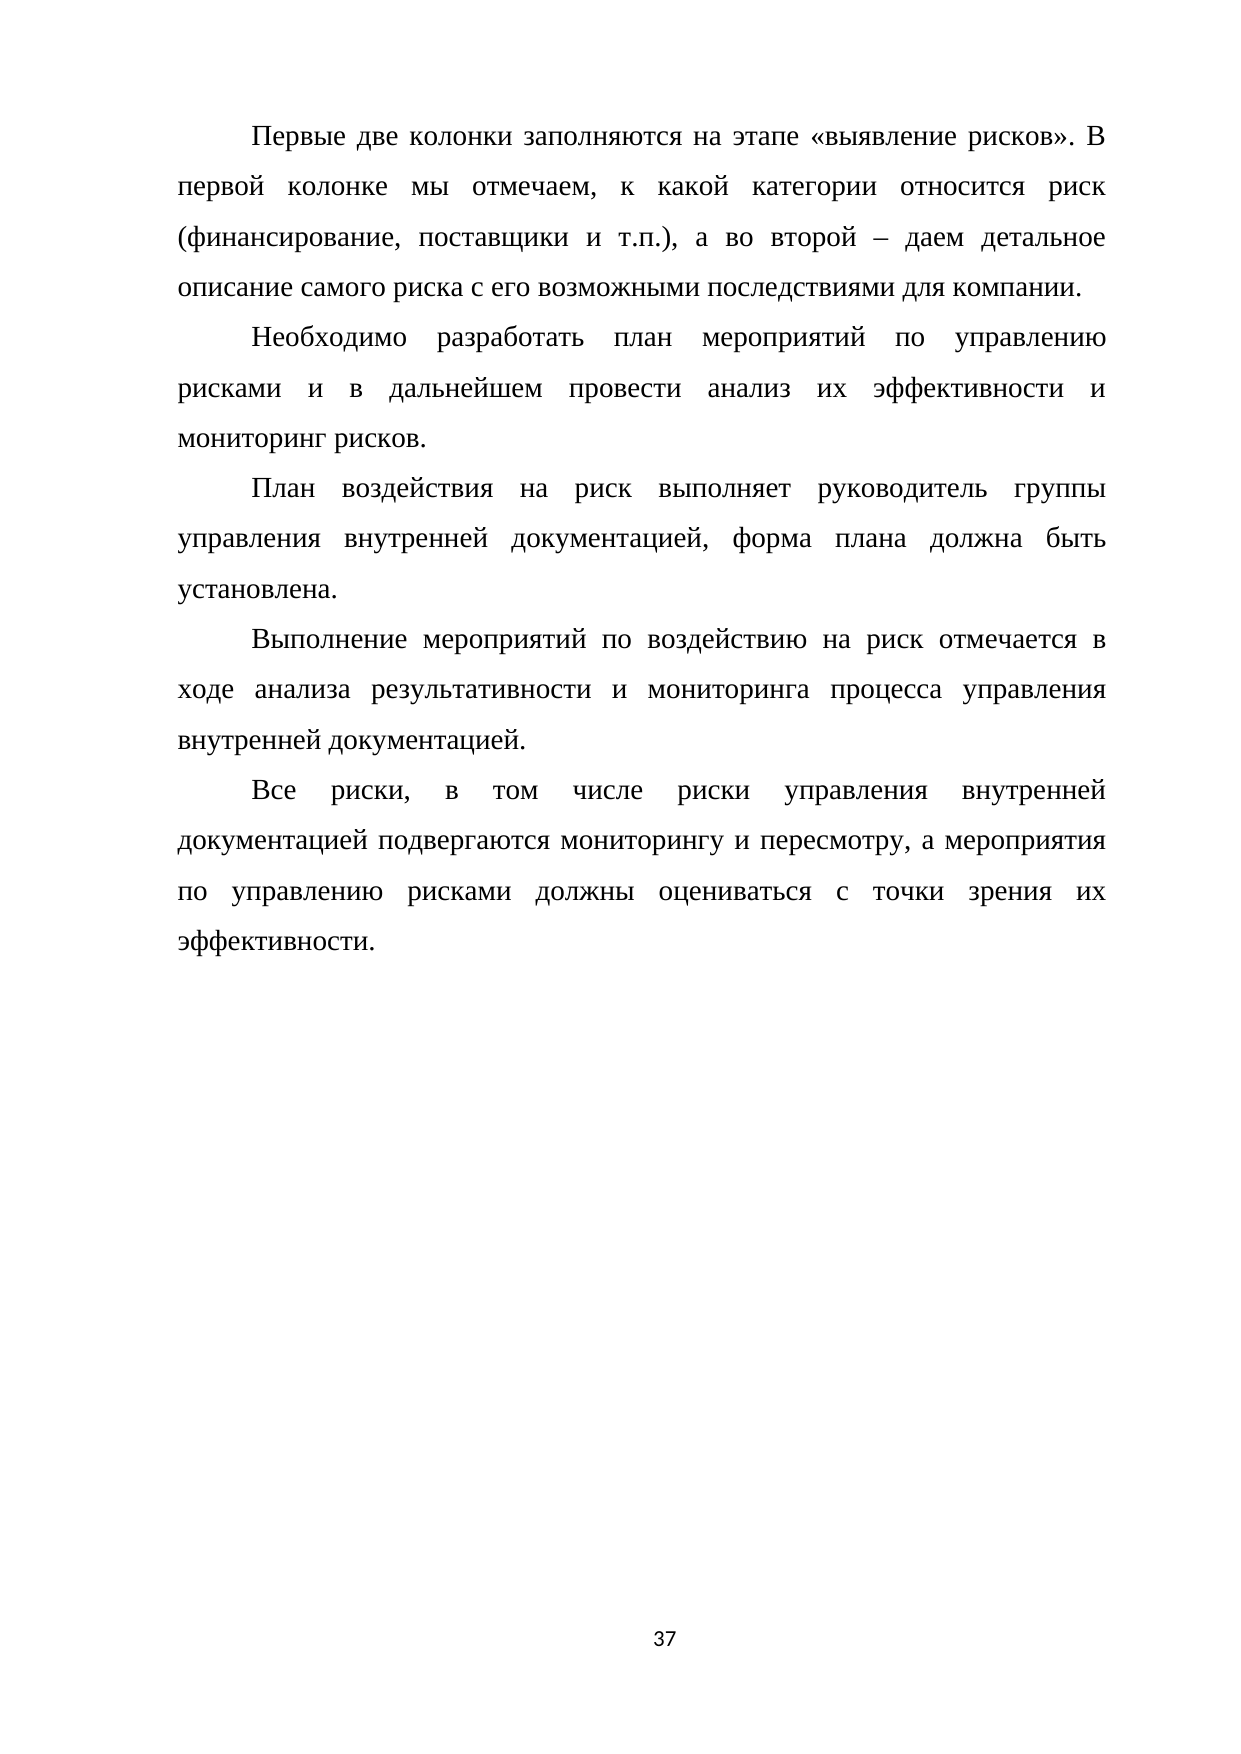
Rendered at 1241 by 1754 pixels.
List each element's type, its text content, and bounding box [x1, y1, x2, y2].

text Выполнение мероприятий по воздействию на риск отмечается в ходе анализа результативности и мониторинга процесса управления внутренней документацией. [177, 621, 1107, 755]
text Первые две колонки заполняются на этапе «выявление рисков». В первой колонке мы отмечаем, к какой категории относится риск (финансирование, поставщики и т.п.), а во второй – даем детальное описание самого риска с его возможными последствиями для компании. [177, 118, 1107, 303]
text Все риски, в том числе риски управления внутренней документацией подвергаются мониторингу и пересмотру, а мероприятия по управлению рисками должны оцениваться с точки зрения их эффективности. [177, 772, 1107, 957]
text Необходимо разработать план мероприятий по управлению рисками и в дальнейшем провести анализ их эффективности и мониторинг рисков. [177, 319, 1107, 453]
text План воздействия на риск выполняет руководитель группы управления внутренней документацией, форма плана должна быть установлена. [177, 470, 1107, 604]
